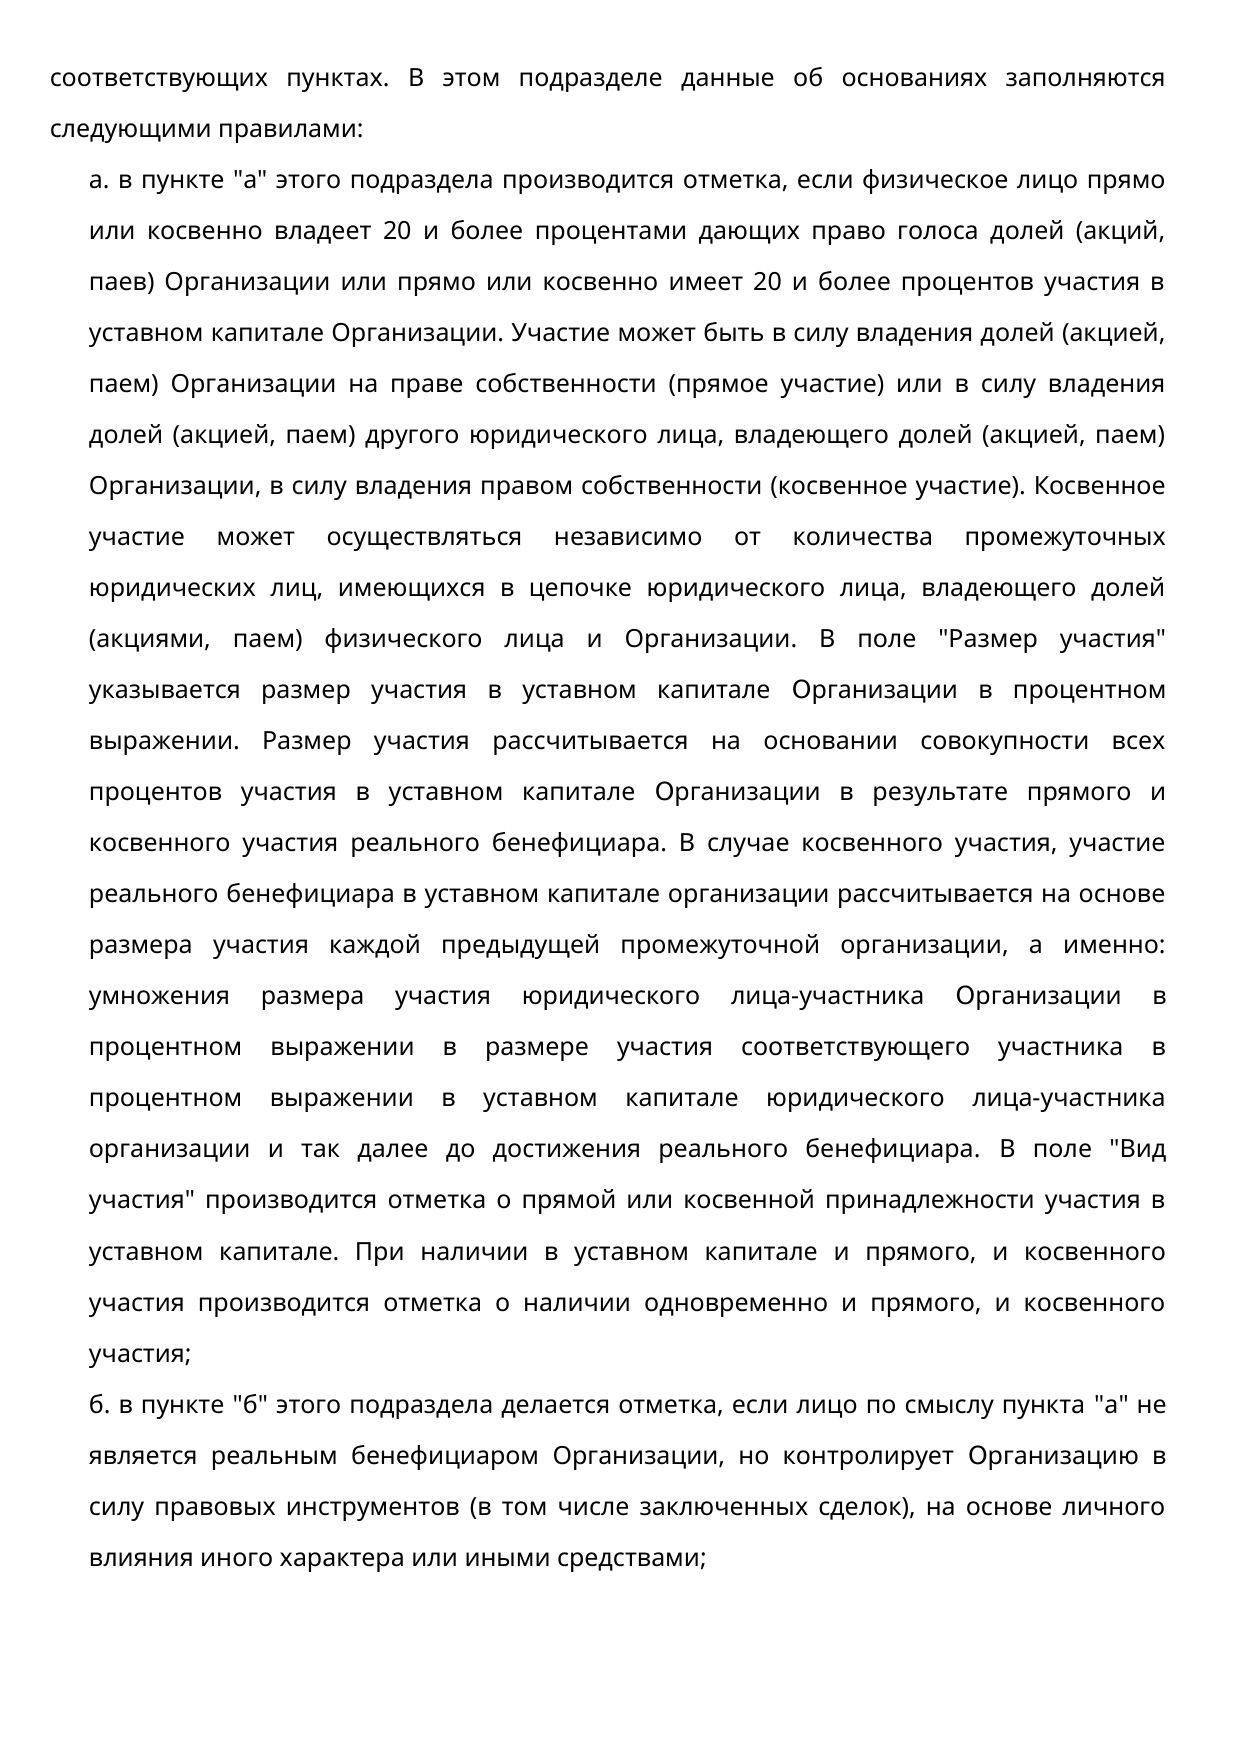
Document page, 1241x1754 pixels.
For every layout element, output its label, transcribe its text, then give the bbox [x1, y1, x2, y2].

text б. в пункте "б" этого подраздела делается отметка, если лицо по смыслу пункта "а" не является реальным бенефициаром Организации, но контролирует Օрганизацию в силу правовых инструментов (в том числе заключенных сделок), на основе личного влияния иного характера или иными средствами; [89, 1386, 1167, 1573]
text а. в пункте "а" этого подраздела производится отметка, если физическое лицо прямо или косвенно владеет 20 и более процентами дающих право голоса долей (акций, паев) Организации или прямо или косвенно имеет 20 и более процентов участия в уставном капитале Организации. Участие может быть в силу владения долей (акцией, паем) Организации на праве собственности (прямое участие) или в силу владения долей (акцией, паем) другого юридического лица, владеющего долей (акцией, паем) Организации, в силу владения правом собственности (косвенное участие). Косвенное участие может осуществляться независимо от количества промежуточных юридических лиц, имеющихся в цепочке юридического лица, владеющего долей (акциями, паем) физического лица и Организации. В поле "Размер участия" указывается размер участия в уставном капитале Օрганизации в процентном выражении. Размер участия рассчитывается на основании совокупности всех процентов участия в уставном капитале Օрганизации в результате прямого и косвенного участия реального бенефициара. В случае косвенного участия, участие реального бенефициара в уставном капитале организации рассчитывается на основе размера участия каждой предыдущей промежуточной организации, а именно: умножения размера участия юридического лица-участника Օрганизации в процентном выражении в размере участия соответствующего участника в процентном выражении в уставном капитале юридического лица-участника организации и так далее до достижения реального бенефициара. В поле "Вид участия" производится отметка о прямой или косвенной принадлежности участия в уставном капитале. При наличии в уставном капитале и прямого, и косвенного участия производится отметка о наличии одновременно и прямого, и косвенного участия; [89, 161, 1167, 1369]
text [49, 59, 1167, 144]
